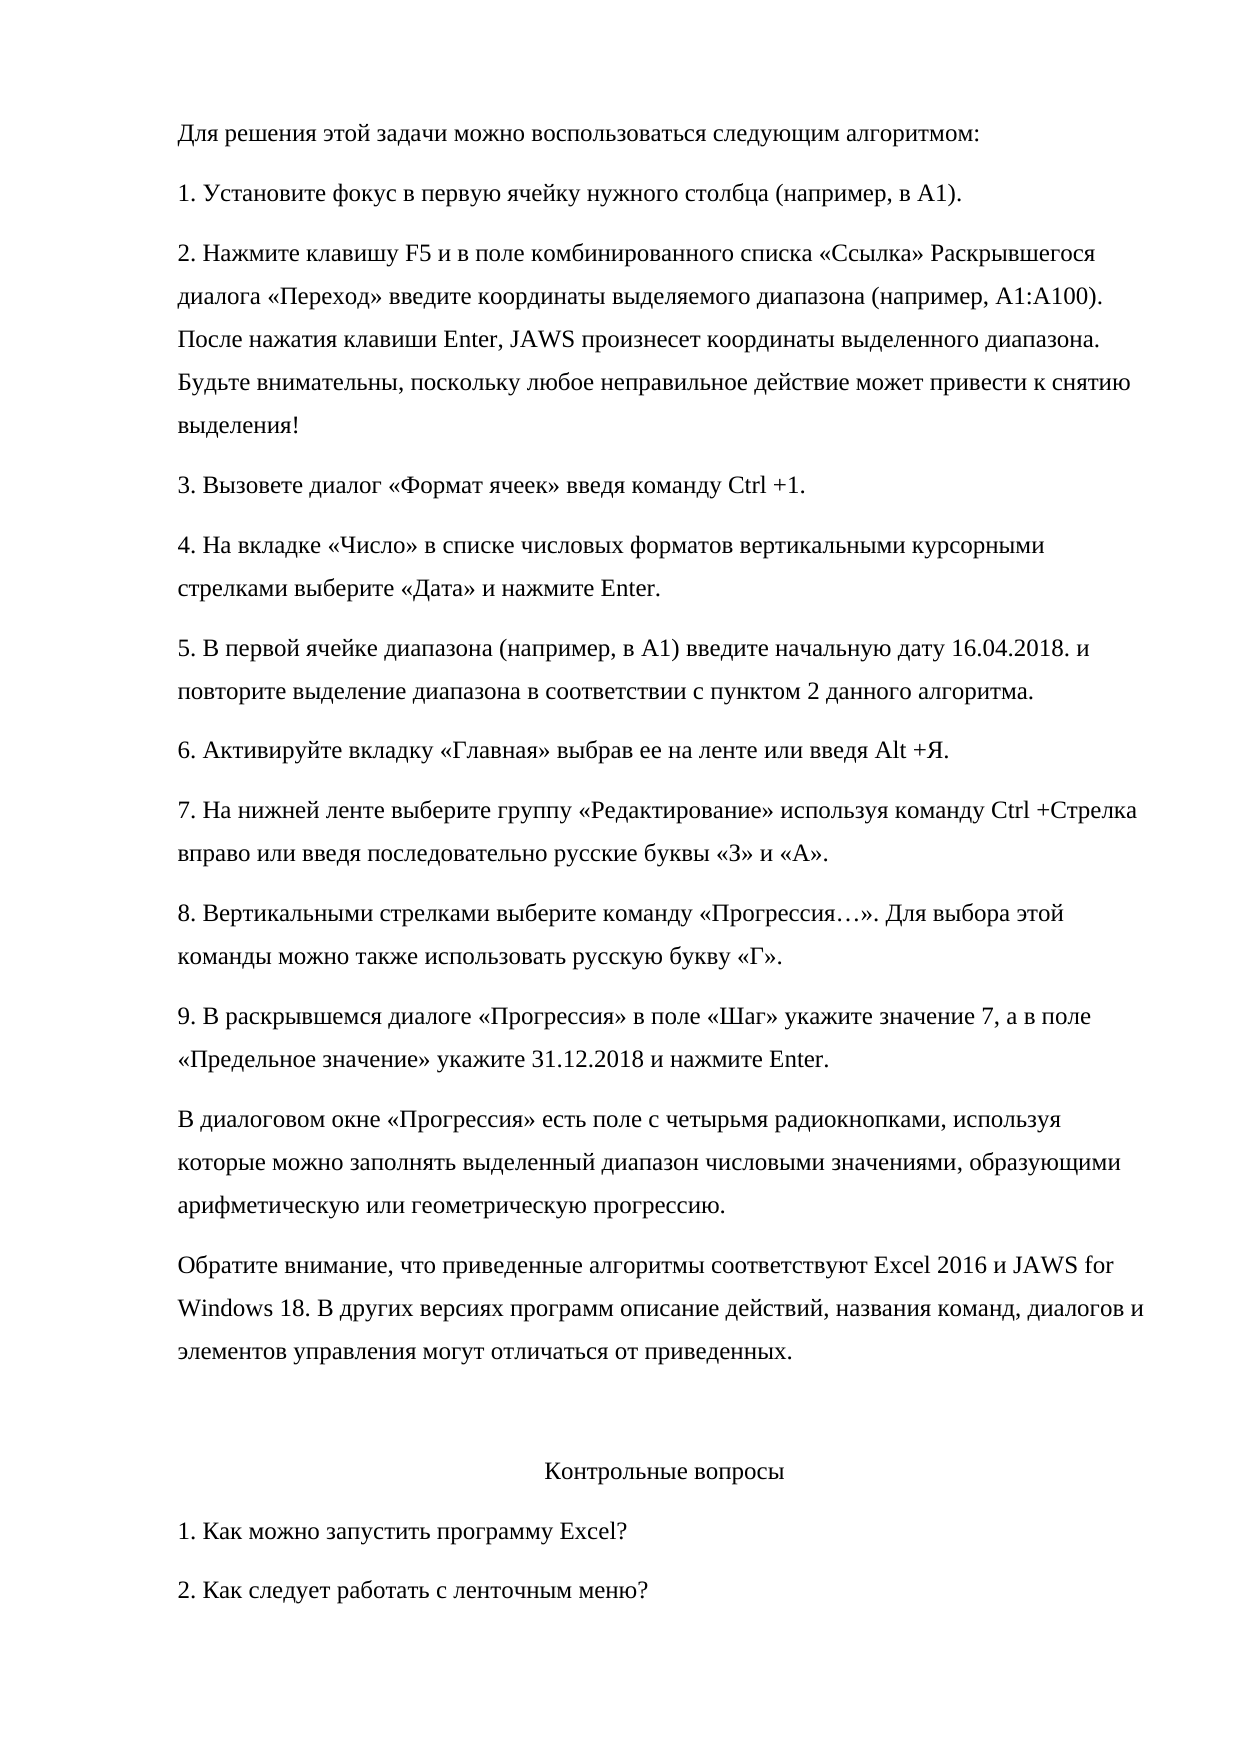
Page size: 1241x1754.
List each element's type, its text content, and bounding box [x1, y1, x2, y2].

text 8. Вертикальными стрелками выберите команду «Прогрессия…». Для выбора этой команды можно также использовать русскую букву «Г». [177, 898, 1152, 970]
text 2. Как следует работать с ленточным меню? [177, 1576, 1152, 1604]
text Обратите внимание, что приведенные алгоритмы соответствуют Excel 2016 и JAWS for Windows 18. В других версиях программ описание действий, названия команд, диалогов и элементов управления могут отличаться от приведенных. [177, 1250, 1152, 1365]
text 3. Вызовете диалог «Формат ячеек» введя команду Ctrl +1. [177, 470, 1152, 499]
text Для решения этой задачи можно воспользоваться следующим алгоритмом: [177, 118, 1152, 147]
text 2. Нажмите клавишу F5 и в поле комбинированного списка «Ссылка» Раскрывшегося диалога «Переход» введите координаты выделяемого диапазона (например, A1:A100). После нажатия клавиши Enter, JAWS произнесет координаты выделенного диапазона. Будьте внимательны, поскольку любое неправильное действие может привести к снятию выделения! [177, 238, 1152, 439]
text Контрольные вопросы [177, 1456, 1152, 1485]
text 5. В первой ячейке диапазона (например, в A1) введите начальную дату 16.04.2018. и повторите выделение диапазона в соответствии с пунктом 2 данного алгоритма. [177, 633, 1152, 704]
text 7. На нижней ленте выберите группу «Редактирование» используя команду Ctrl +Стрелка вправо или введя последовательно русские буквы «З» и «А». [177, 795, 1152, 867]
text 4. На вкладке «Число» в списке числовых форматов вертикальными курсорными стрелками выберите «Дата» и нажмите Enter. [177, 530, 1152, 602]
text 1. Установите фокус в первую ячейку нужного столбца (например, в A1). [177, 178, 1152, 207]
text В диалоговом окне «Прогрессия» есть поле с четырьмя радиокнопками, используя которые можно заполнять выделенный диапазон числовыми значениями, образующими арифметическую или геометрическую прогрессию. [177, 1104, 1152, 1219]
text 9. В раскрывшемся диалоге «Прогрессия» в поле «Шаг» укажите значение 7, а в поле «Предельное значение» укажите 31.12.2018 и нажмите Enter. [177, 1001, 1152, 1073]
text 1. Как можно запустить программу Excel? [177, 1516, 1152, 1544]
text 6. Активируйте вкладку «Главная» выбрав ее на ленте или введя Alt +Я. [177, 736, 1152, 764]
